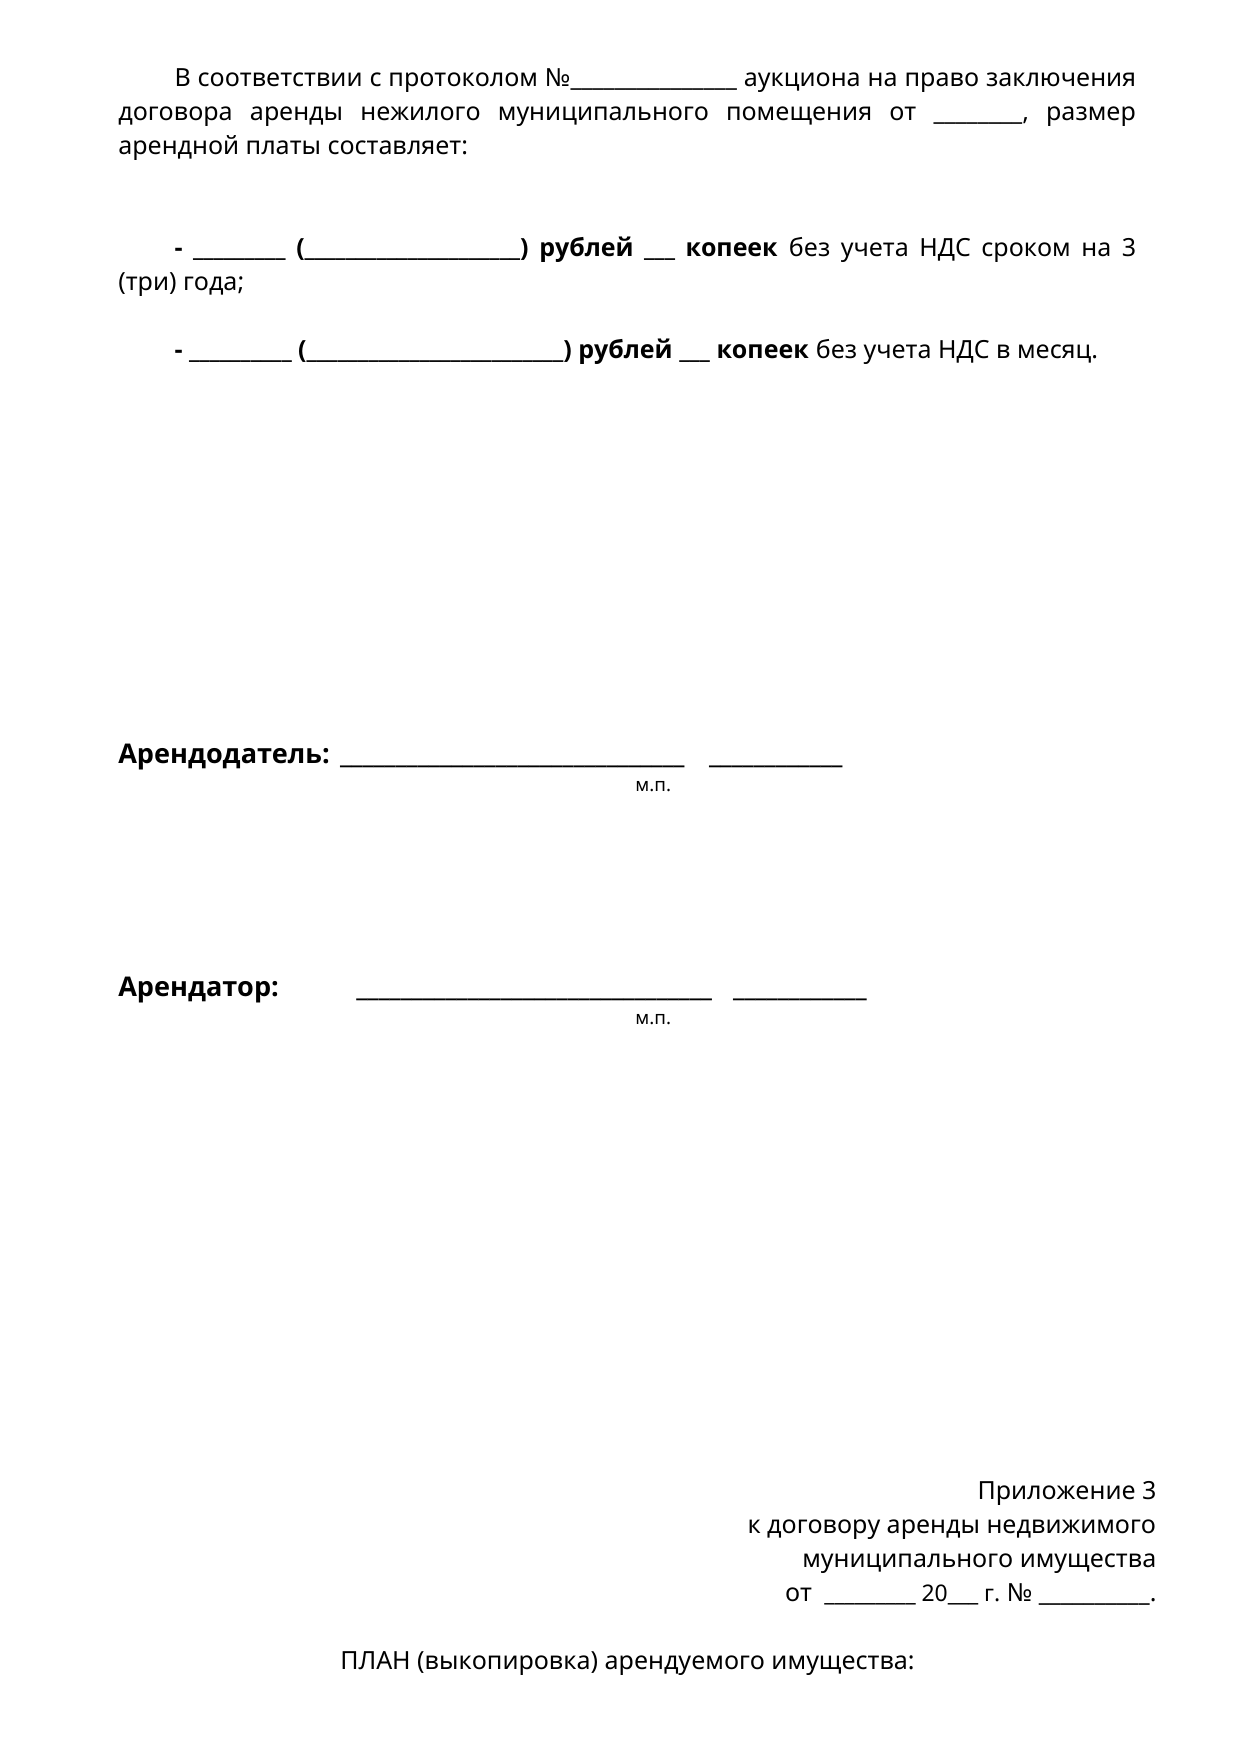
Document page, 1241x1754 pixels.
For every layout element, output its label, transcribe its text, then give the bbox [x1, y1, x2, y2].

text к договору аренды недвижимого [118, 1507, 1156, 1541]
text - _________ (_____________________) рублей ___ копеек без учета НДС сроком на 3 (три) года; [118, 229, 1137, 298]
text В соответствии с протоколом №_______________ аукциона на право заключения договора аренды нежилого муниципального помещения от ________, размер арендной платы составляет: [118, 59, 1137, 161]
text Арендодатель: _______________________________ ____________ [118, 735, 1137, 772]
text м.п. [215, 1004, 1137, 1030]
text м.п. [215, 772, 1137, 797]
text от _________ 20___ г. № __________. [99, 1575, 1156, 1609]
text - __________ (_________________________) рублей ___ копеек без учета НДС в месяц. [118, 332, 1137, 366]
text Арендатор: ________________________________ ____________ [118, 967, 1137, 1004]
text ПЛАН (выкопировка) арендуемого имущества: [118, 1643, 1137, 1677]
text Приложение 3 [118, 1473, 1156, 1507]
text муниципального имущества [99, 1541, 1156, 1575]
